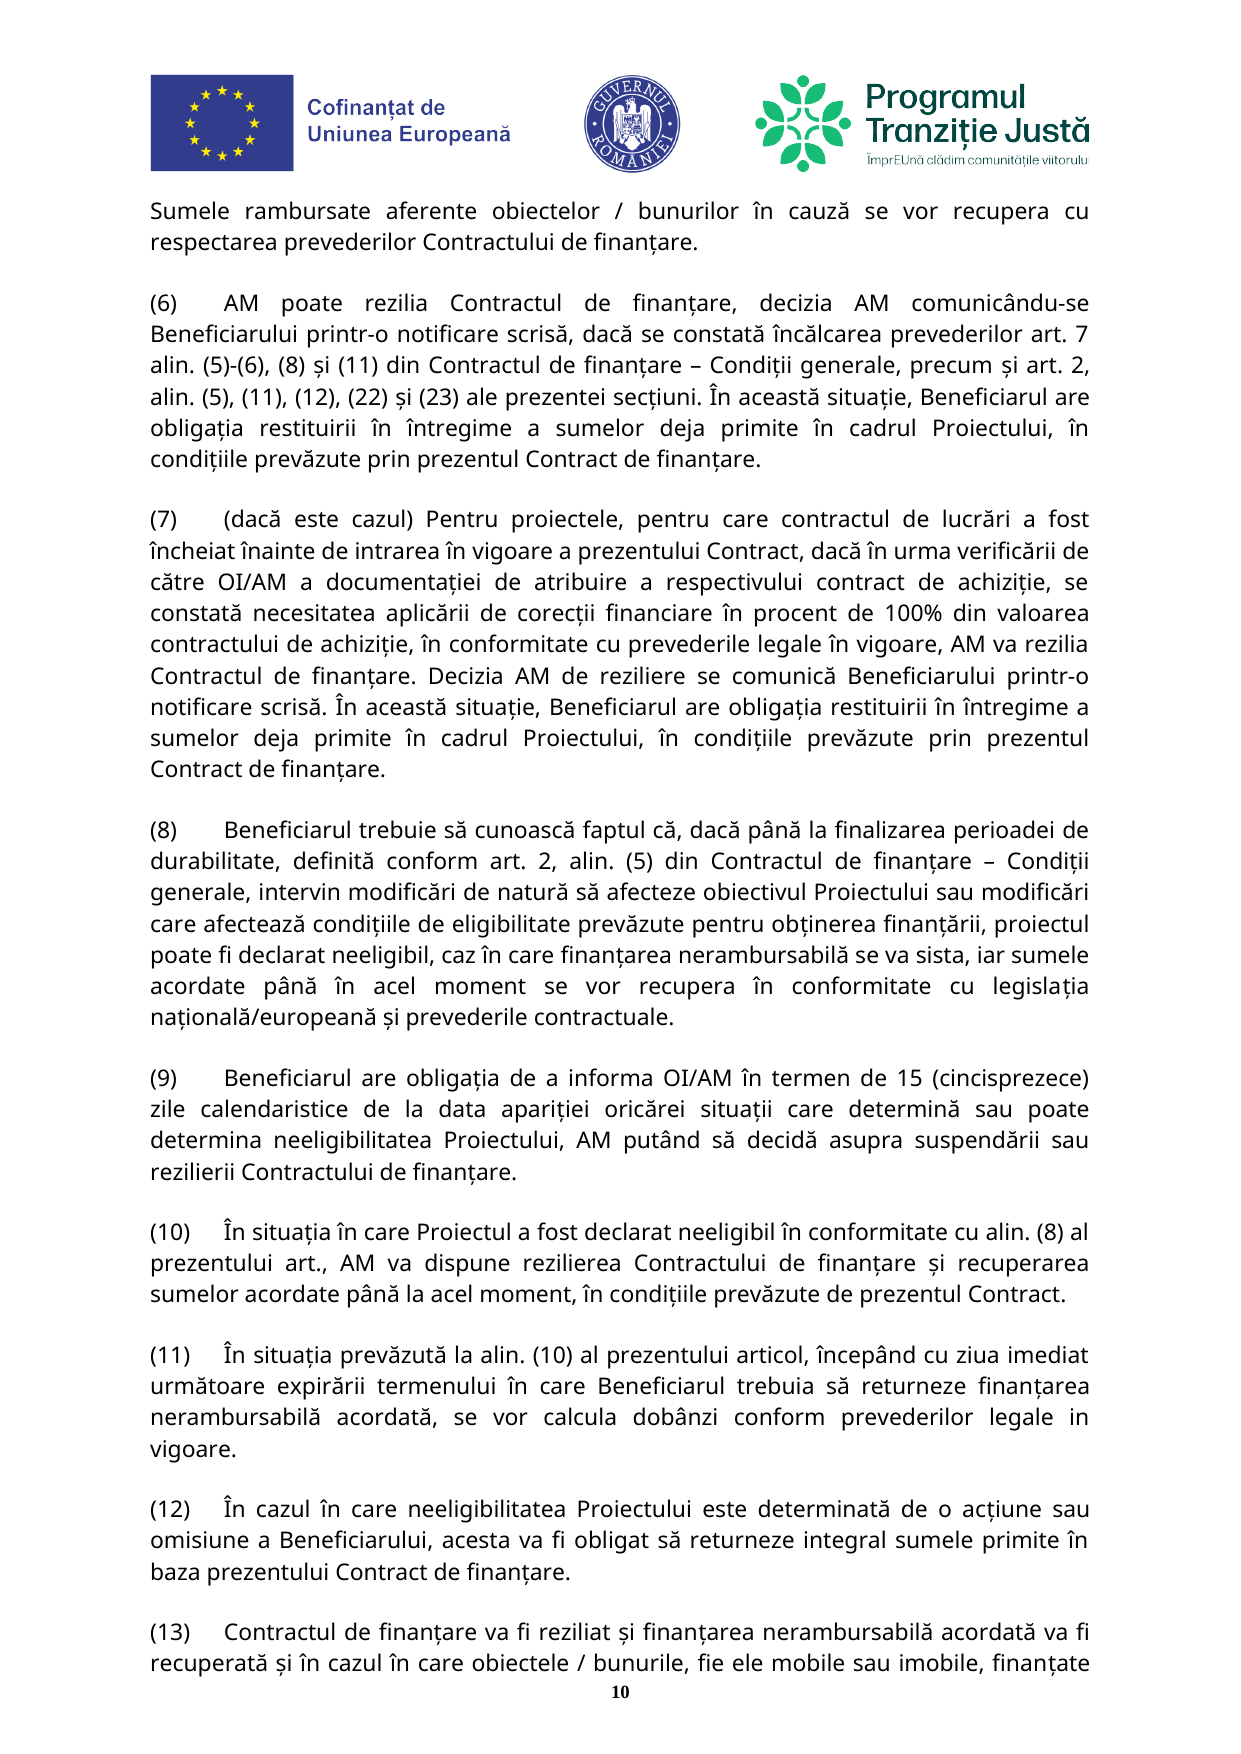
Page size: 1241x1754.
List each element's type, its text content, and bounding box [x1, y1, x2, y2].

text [150, 1616, 1090, 1678]
text (10) În situaţia în care Proiectul a fost declarat neeligibil în conformitate cu alin. (8) al prezentului art., AM va dispune rezilierea Contractului de finanțare şi recuperarea sumelor acordate până la acel moment, în condițiile prevăzute de prezentul Contract. [150, 1216, 1090, 1309]
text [150, 195, 1090, 257]
text (11) În situaţia prevăzută la alin. (10) al prezentului articol, începând cu ziua imediat următoare expirării termenului în care Beneficiarul trebuia să returneze finanţarea nerambursabilă acordată, se vor calcula dobânzi conform prevederilor legale in vigoare. [150, 1339, 1090, 1464]
text (12) În cazul în care neeligibilitatea Proiectului este determinată de o acţiune sau omisiune a Beneficiarului, acesta va fi obligat să returneze integral sumele primite în baza prezentului Contract de finanțare. [150, 1493, 1090, 1587]
text (6) AM poate rezilia Contractul de finanţare, decizia AM comunicându-se Beneficiarului printr-o notificare scrisă, dacă se constată încălcarea prevederilor art. 7 alin. (5)-(6), (8) și (11) din Contractul de finanțare – Condiții generale, precum și art. 2, alin. (5), (11), (12), (22) și (23) ale prezentei secțiuni. În această situaţie, Beneficiarul are obligaţia restituirii în întregime a sumelor deja primite în cadrul Proiectului, în condiţiile prevăzute prin prezentul Contract de finanţare. [150, 287, 1090, 474]
text (8) Beneficiarul trebuie să cunoască faptul că, dacă până la finalizarea perioadei de durabilitate, definită conform art. 2, alin. (5) din Contractul de finanțare – Condiții generale, intervin modificări de natură să afecteze obiectivul Proiectului sau modificări care afectează condiţiile de eligibilitate prevăzute pentru obţinerea finanţării, proiectul poate fi declarat neeligibil, caz în care finanţarea nerambursabilă se va sista, iar sumele acordate până în acel moment se vor recupera în conformitate cu legislaţia naţională/europeană şi prevederile contractuale. [150, 814, 1090, 1032]
text (7) (dacă este cazul) Pentru proiectele, pentru care contractul de lucrări a fost încheiat înainte de intrarea în vigoare a prezentului Contract, dacă în urma verificării de către OI/AM a documentației de atribuire a respectivului contract de achiziție, se constată necesitatea aplicării de corecții financiare în procent de 100% din valoarea contractului de achiziție, în conformitate cu prevederile legale în vigoare, AM va rezilia Contractul de finanţare. Decizia AM de reziliere se comunică Beneficiarului printr-o notificare scrisă. În această situaţie, Beneficiarul are obligaţia restituirii în întregime a sumelor deja primite în cadrul Proiectului, în condiţiile prevăzute prin prezentul Contract de finanţare. [150, 503, 1090, 784]
text (9) Beneficiarul are obligaţia de a informa OI/AM în termen de 15 (cincisprezece) zile calendaristice de la data apariţiei oricărei situaţii care determină sau poate determina neeligibilitatea Proiectului, AM putând să decidă asupra suspendării sau rezilierii Contractului de finanţare. [150, 1062, 1090, 1187]
